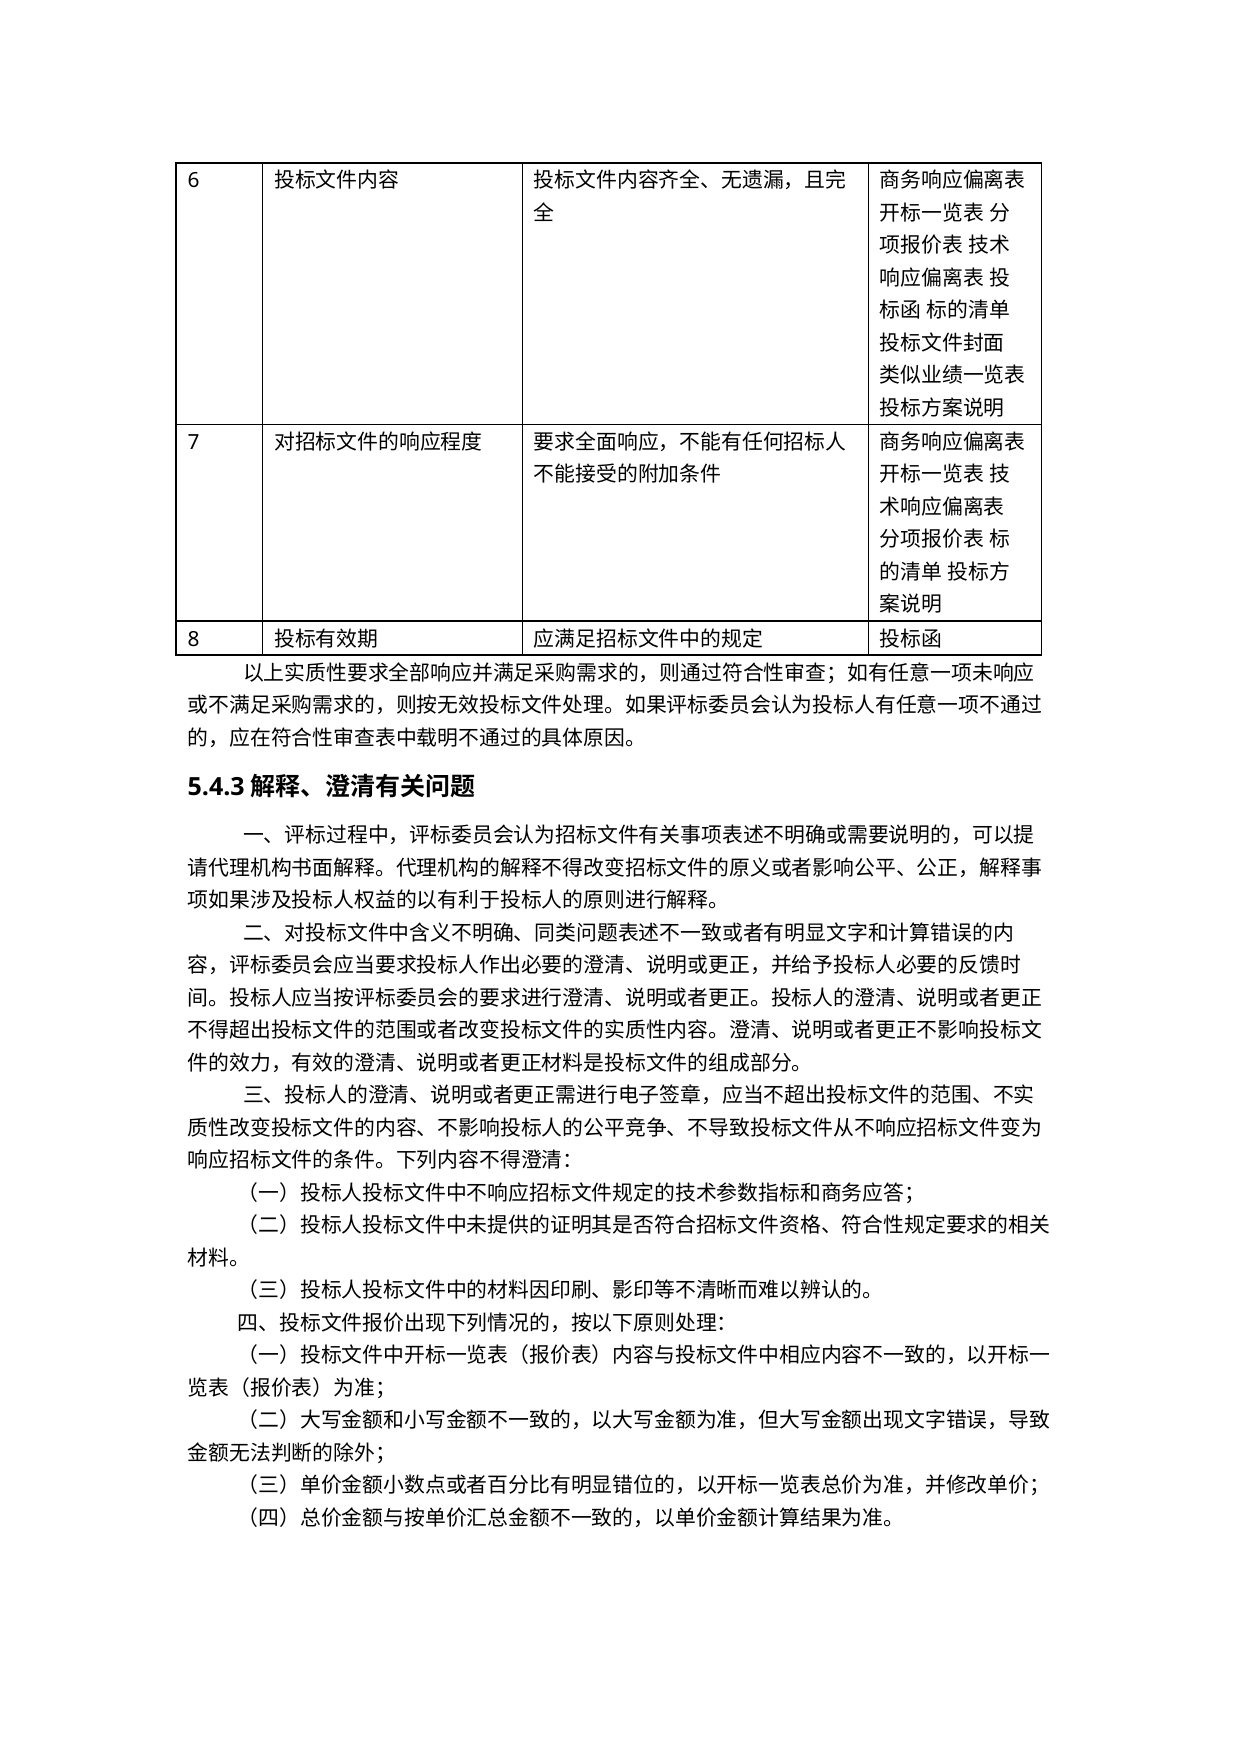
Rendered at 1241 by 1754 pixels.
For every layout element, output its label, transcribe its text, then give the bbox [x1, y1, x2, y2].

text 一、评标过程中，评标委员会认为招标文件有关事项表述不明确或需要说明的，可以提请代理机构书面解释。代理机构的解释不得改变招标文件的原义或者影响公平、公正，解释事项如果涉及投标人权益的以有利于投标人的原则进行解释。 [187, 818, 1053, 916]
text 5.4.3解释、澄清有关问题 [187, 753, 1053, 818]
text （一）投标人投标文件中不响应招标文件规定的技术参数指标和商务应答； [187, 1176, 1053, 1208]
text （二）大写金额和小写金额不一致的，以大写金额为准，但大写金额出现文字错误，导致金额无法判断的除外； [187, 1403, 1053, 1468]
text （一）投标文件中开标一览表（报价表）内容与投标文件中相应内容不一致的，以开标一览表（报价表）为准； [187, 1338, 1053, 1403]
table_cell 投标文件内容齐全、无遗漏，且完全 [523, 164, 868, 423]
text 以上实质性要求全部响应并满足采购需求的，则通过符合性审查；如有任意一项未响应或不满足采购需求的，则按无效投标文件处理。如果评标委员会认为投标人有任意一项不通过的，应在符合性审查表中载明不通过的具体原因。 [187, 656, 1053, 753]
table_cell 8 [177, 622, 262, 654]
text 四、投标文件报价出现下列情况的，按以下原则处理： [187, 1306, 1053, 1338]
table_cell 商务响应偏离表 开标一览表 技术响应偏离表 分项报价表 标的清单 投标方案说明 [869, 425, 1041, 620]
text （二）投标人投标文件中未提供的证明其是否符合招标文件资格、符合性规定要求的相关材料。 [187, 1208, 1053, 1273]
table_cell 投标文件内容 [263, 164, 522, 423]
table_cell 7 [177, 425, 262, 620]
table_cell 对招标文件的响应程度 [263, 425, 522, 620]
table_cell 投标函 [869, 622, 1041, 654]
text （四）总价金额与按单价汇总金额不一致的，以单价金额计算结果为准。 [187, 1501, 1053, 1533]
table_cell 要求全面响应，不能有任何招标人不能接受的附加条件 [523, 425, 868, 620]
table_cell 商务响应偏离表 开标一览表 分项报价表 技术响应偏离表 投标函 标的清单 投标文件封面 类似业绩一览表 投标方案说明 [869, 164, 1041, 423]
text 二、对投标文件中含义不明确、同类问题表述不一致或者有明显文字和计算错误的内容，评标委员会应当要求投标人作出必要的澄清、说明或更正，并给予投标人必要的反馈时间。投标人应当按评标委员会的要求进行澄清、说明或者更正。投标人的澄清、说明或者更正不得超出投标文件的范围或者改变投标文件的实质性内容。澄清、说明或者更正不影响投标文件的效力，有效的澄清、说明或者更正材料是投标文件的组成部分。 [187, 916, 1053, 1078]
text 三、投标人的澄清、说明或者更正需进行电子签章，应当不超出投标文件的范围、不实质性改变投标文件的内容、不影响投标人的公平竞争、不导致投标文件从不响应招标文件变为响应招标文件的条件。下列内容不得澄清： [187, 1078, 1053, 1176]
text （三）投标人投标文件中的材料因印刷、影印等不清晰而难以辨认的。 [187, 1273, 1053, 1306]
table_cell 投标有效期 [263, 622, 522, 654]
table_cell 应满足招标文件中的规定 [523, 622, 868, 654]
text （三）单价金额小数点或者百分比有明显错位的，以开标一览表总价为准，并修改单价； [187, 1468, 1053, 1501]
table_cell 6 [177, 164, 262, 423]
